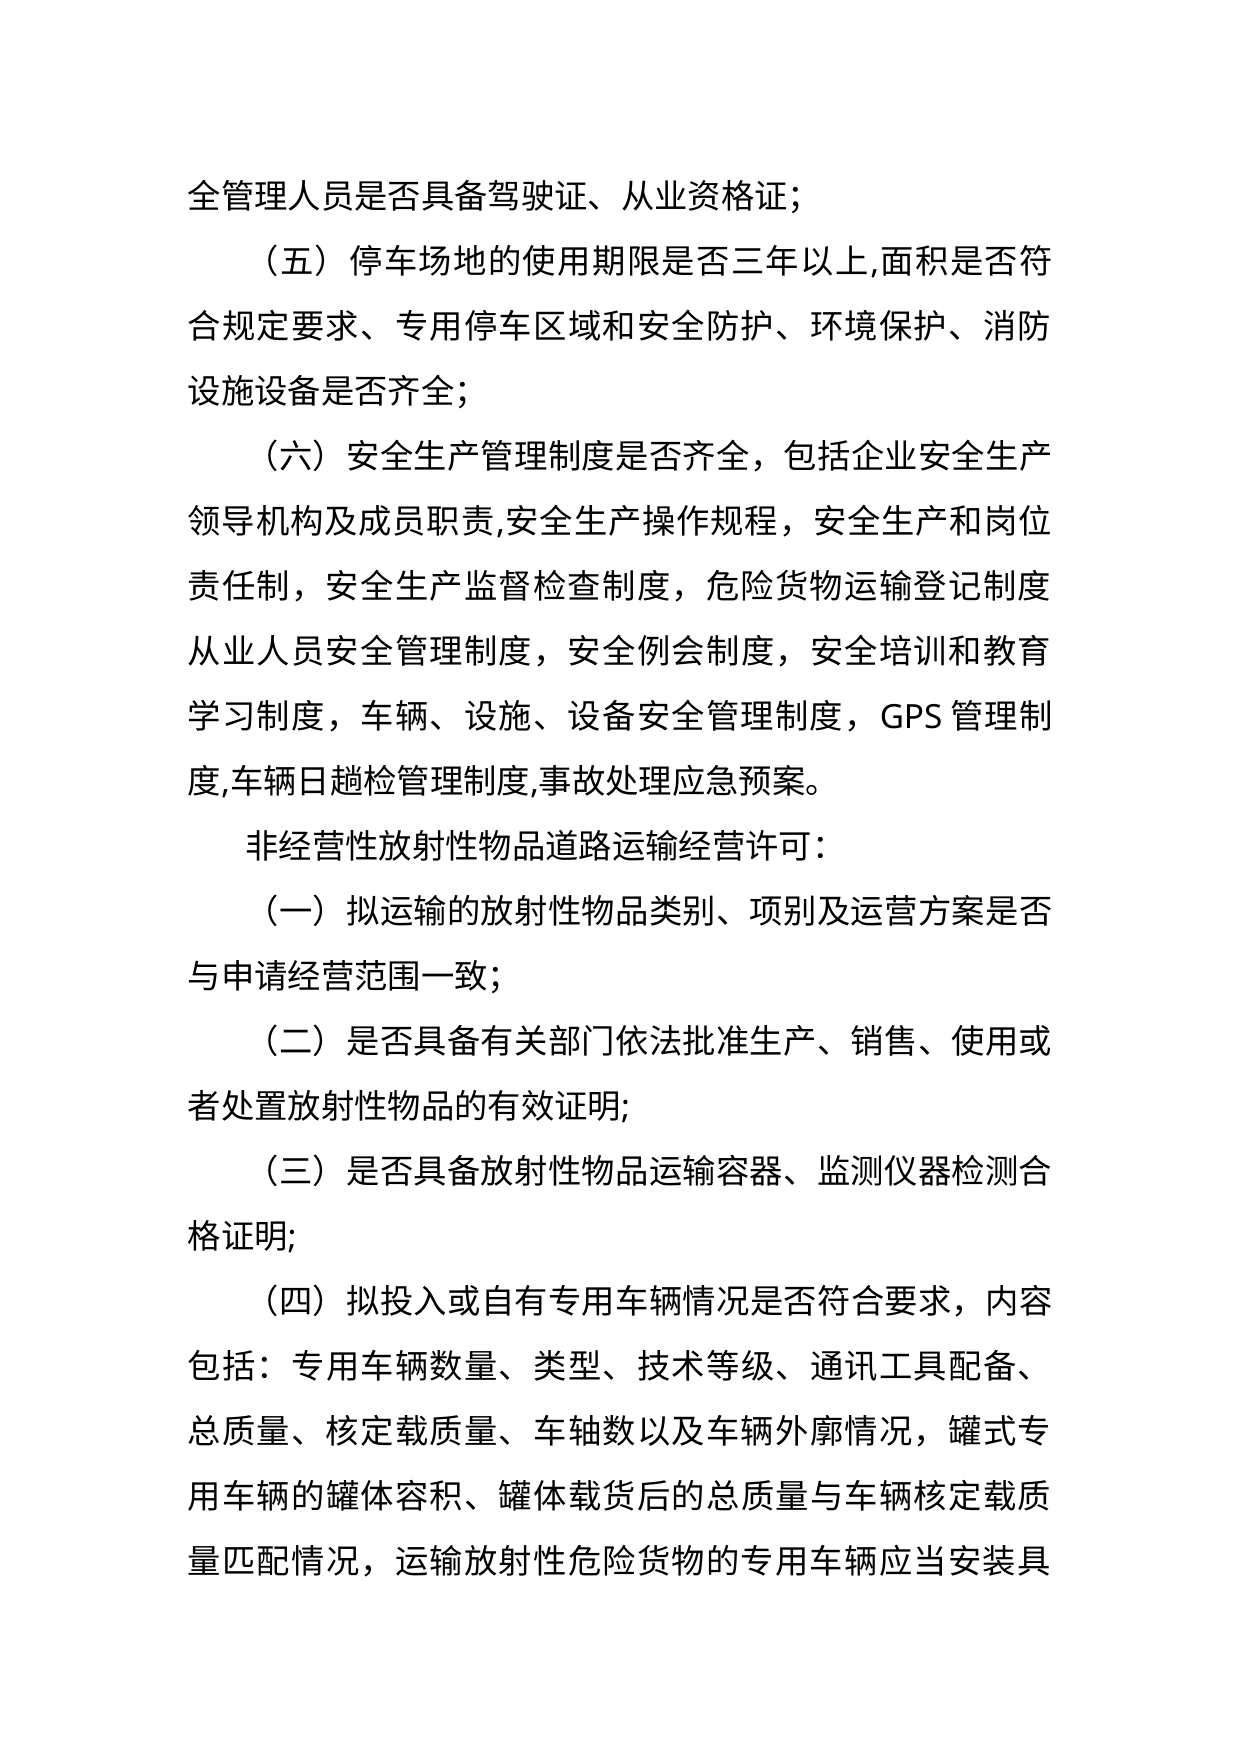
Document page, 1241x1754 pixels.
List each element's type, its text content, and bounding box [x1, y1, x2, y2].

text （三）是否具备放射性物品运输容器、监测仪器检测合格证明; [187, 1137, 1053, 1267]
text （二）是否具备有关部门依法批准生产、销售、使用或者处置放射性物品的有效证明; [187, 1007, 1053, 1137]
text （五）停车场地的使用期限是否三年以上,面积是否符合规定要求、专用停车区域和安全防护、环境保护、消防设施设备是否齐全； [187, 227, 1053, 422]
text （六）安全生产管理制度是否齐全，包括企业安全生产领导机构及成员职责,安全生产操作规程，安全生产和岗位责任制，安全生产监督检查制度，危险货物运输登记制度，从业人员安全管理制度，安全例会制度，安全培训和教育学习制度，车辆、设施、设备安全管理制度，GPS管理制度,车辆日趟检管理制度,事故处理应急预案。 [187, 422, 1053, 812]
text 非经营性放射性物品道路运输经营许可： [187, 812, 1053, 877]
text （一）拟运输的放射性物品类别、项别及运营方案是否与申请经营范围一致； [187, 877, 1053, 1007]
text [187, 1267, 1053, 1592]
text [187, 162, 1053, 227]
